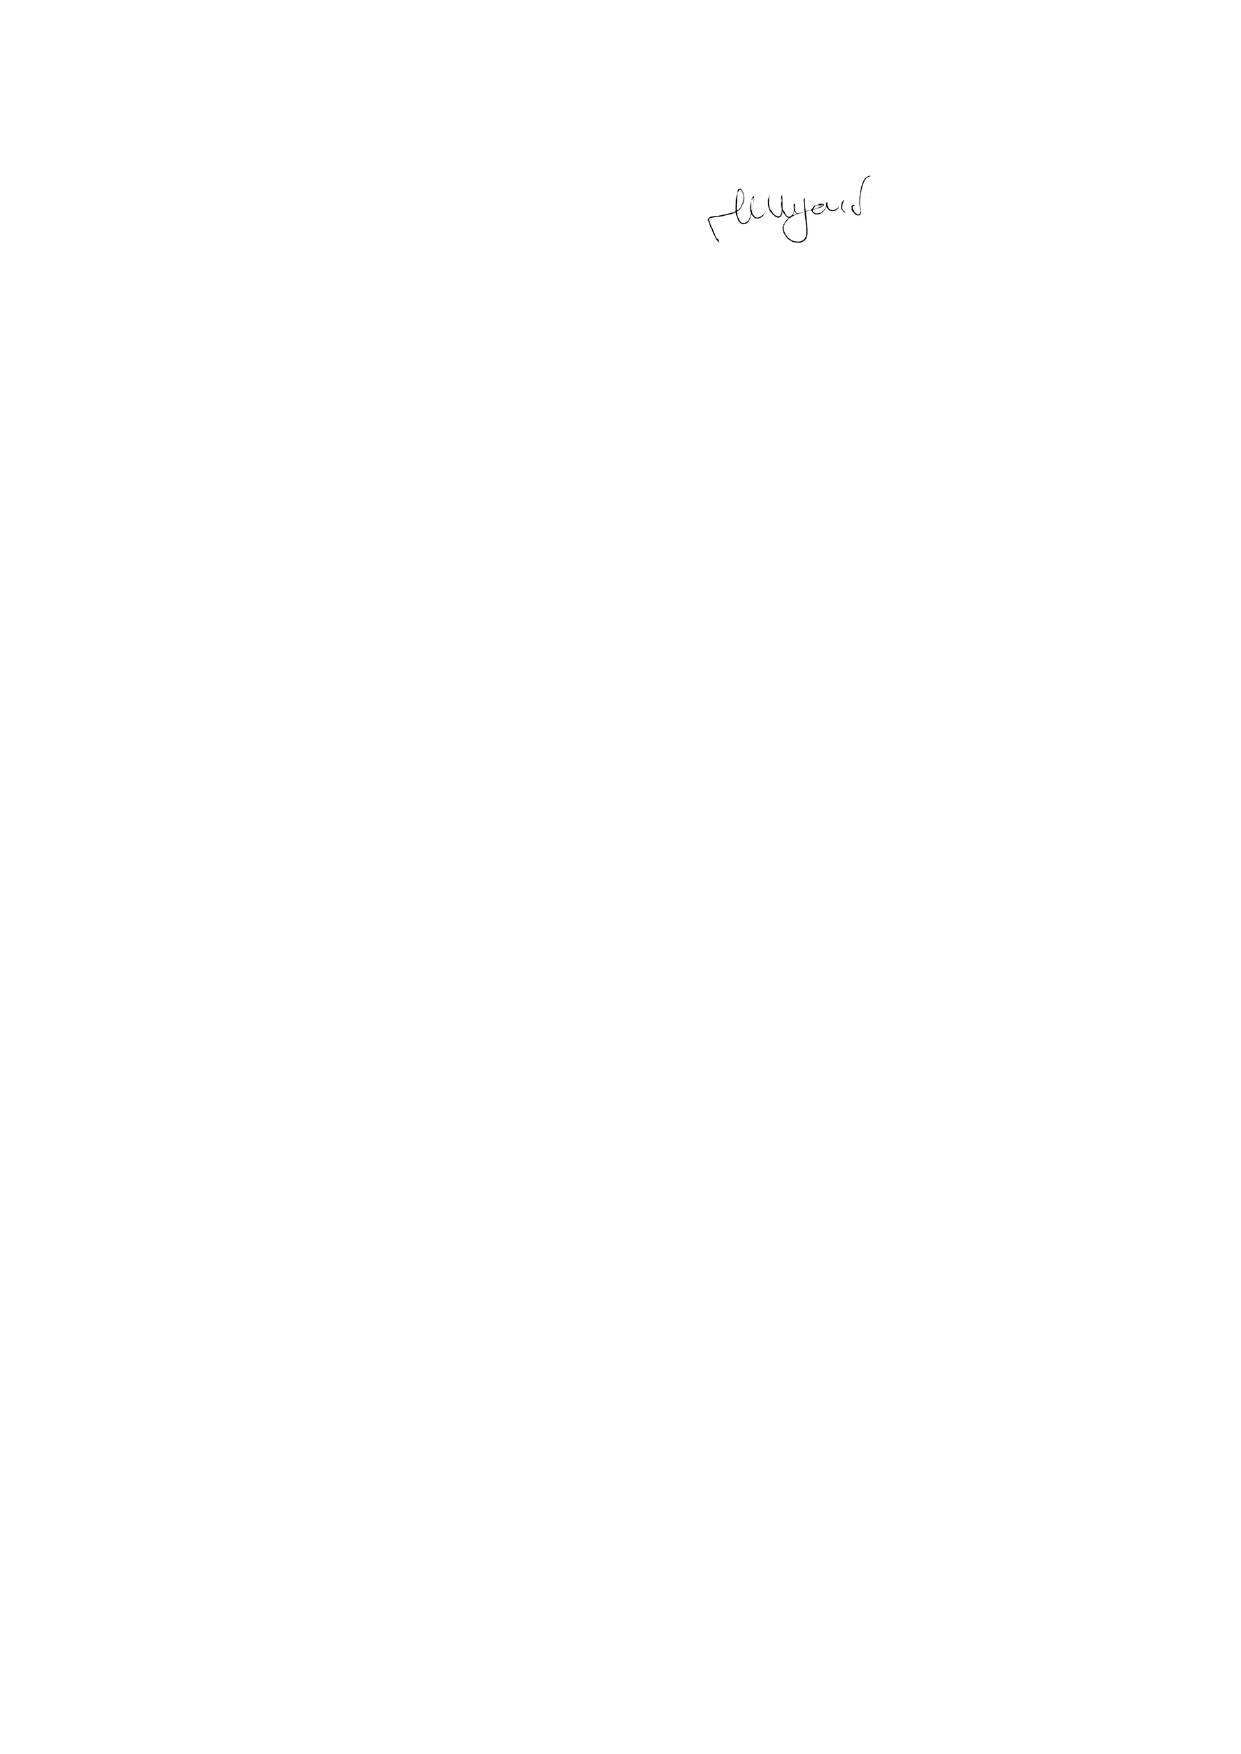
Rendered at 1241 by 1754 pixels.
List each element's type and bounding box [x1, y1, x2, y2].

picture [675, 150, 936, 302]
